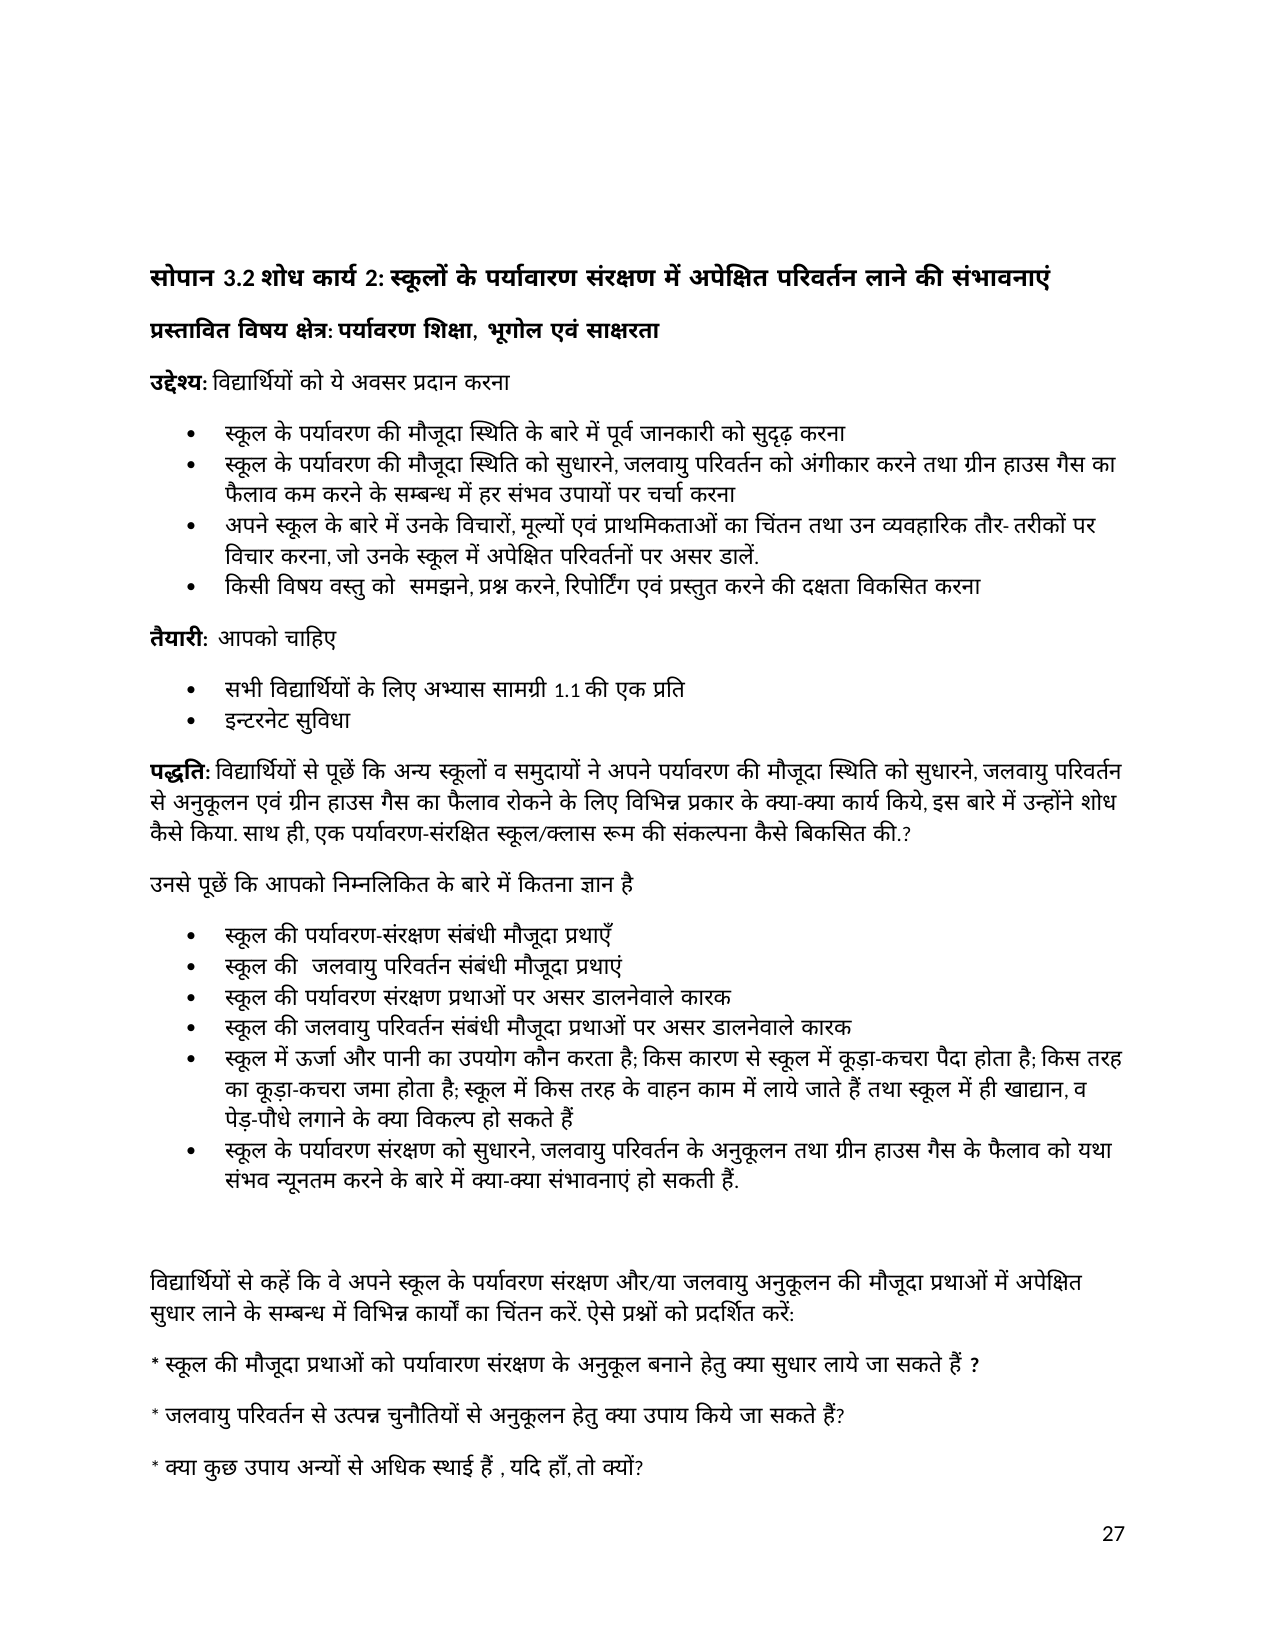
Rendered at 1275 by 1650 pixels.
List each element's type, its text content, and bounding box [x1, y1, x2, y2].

text पद्धति: विद्यार्थियों से पूछें कि अन्य स्कूलों व समुदायों ने अपने पर्यावरण की मौजूदा स्थिति को सुधारने, जलवायु परिवर्तन से अनुकूलन एवं ग्रीन हाउस गैस का फैलाव रोकने के लिए विभिन्न प्रकार के क्या-क्या कार्य किये, इस बारे में उन्होंने शोध कैसे किया. साथ ही, एक पर्यावरण-संरक्षित स्कूल/क्लास रूम की संकल्पना कैसे बिकसित की.? [150, 758, 1125, 846]
list स्कूल की जलवायु परिवर्तन संबंधी मौजूदा प्रथाएं [187, 953, 546, 980]
list स्कूल की जलवायु परिवर्तन संबंधी मौजूदा प्रथाओं पर असर डालनेवाले कारक [519, 1014, 1125, 1041]
list स्कूल के पर्यावरण संरक्षण को सुधारने, जलवायु परिवर्तन के अनुकूलन तथा ग्रीन हाउस गैस के फैलाव को यथा संभव न्यूनतम करने के बारे में क्या-क्या संभावनाएं हो सकती हैं. [187, 1137, 1125, 1194]
list स्कूल के पर्यावरण की मौजूदा स्थिति के बारे में पूर्व जानकारी को सुदृढ़ करना [420, 420, 1125, 447]
text उनसे पूछें कि आपको निम्नलिकित के बारे में कितना ज्ञान है [205, 871, 1125, 898]
list स्कूल की जलवायु परिवर्तन संबंधी मौजूदा प्रथाओं पर असर डालनेवाले कारक [187, 1014, 539, 1041]
text तैयारी: आपको चाहिए [150, 625, 1125, 652]
text * स्कूल की मौजूदा प्रथाओं को पर्यावारण संरक्षण के अनुकूल बनाने हेतु क्या सुधार लाये जा सकते हैं ? [705, 1351, 1125, 1378]
list इन्टरनेट सुविधा [308, 707, 1125, 734]
text प्रस्तावित विषय क्षेत्र: पर्यावरण शिक्षा, भूगोल एवं साक्षरता [150, 317, 520, 344]
text * स्कूल की मौजूदा प्रथाओं को पर्यावारण संरक्षण के अनुकूल बनाने हेतु क्या सुधार लाये जा सकते हैं ? [257, 1351, 724, 1378]
text * जलवायु परिवर्तन से उत्पन्न चुनौतियों से अनुकूलन हेतु क्या उपाय किये जा सकते हैं? [579, 1403, 1125, 1429]
list स्कूल की पर्यावरण संरक्षण प्रथाओं पर असर डालनेवाले कारक [187, 984, 1125, 1011]
list स्कूल के पर्यावरण की मौजूदा स्थिति के बारे में पूर्व जानकारी को सुदृढ़ करना [187, 420, 440, 447]
list सभी विद्यार्थियों के लिए अभ्यास सामग्री 1.1 की एक प्रति [187, 676, 1125, 703]
text प्रस्तावित विषय क्षेत्र: पर्यावरण शिक्षा, भूगोल एवं साक्षरता [499, 317, 1125, 344]
text * जलवायु परिवर्तन से उत्पन्न चुनौतियों से अनुकूलन हेतु क्या उपाय किये जा सकते हैं? [150, 1403, 416, 1429]
list अपने स्कूल के बारे में उनके विचारों, मूल्यों एवं प्राथमिकताओं का चिंतन तथा उन व्यवहारिक तौर- तरीकों पर विचार करना, जो उनके स्कूल में अपेक्षित परिवर्तनों पर असर डालें. [187, 512, 1125, 569]
text * क्या कुछ उपाय अन्यों से अधिक स्थाई हैं , यदि हाँ, तो क्यों? [150, 1454, 1125, 1481]
text * जलवायु परिवर्तन से उत्पन्न चुनौतियों से अनुकूलन हेतु क्या उपाय किये जा सकते हैं? [399, 1403, 596, 1429]
list किसी विषय वस्तु को समझने, प्रश्न करने, रिपोर्टिंग एवं प्रस्तुत करने की दक्षता विकसित करना [187, 573, 1125, 600]
list स्कूल के पर्यावरण की मौजूदा स्थिति को सुधारने, जलवायु परिवर्तन को अंगीकार करने तथा ग्रीन हाउस गैस का फैलाव कम करने के सम्बन्ध में हर संभव उपायों पर चर्चा करना [187, 451, 1125, 508]
text विद्यार्थियों से कहें कि वे अपने स्कूल के पर्यावरण संरक्षण और/या जलवायु अनुकूलन की मौजूदा प्रथाओं में अपेक्षित सुधार लाने के सम्बन्ध में विभिन्न कार्यों का चिंतन करें. ऐसे प्रश्नों को प्रदर्शित करें: [150, 1269, 1125, 1326]
list इन्टरनेट सुविधा [187, 707, 316, 734]
text सोपान 3.2 शोध कार्य 2: स्कूलों के पर्यावारण संरक्षण में अपेक्षित परिवर्तन लाने की संभावनाएं [150, 262, 1125, 292]
list स्कूल में ऊर्जा और पानी का उपयोग कौन करता है; किस कारण से स्कूल में कूड़ा-कचरा पैदा होता है; किस तरह का कूड़ा-कचरा जमा होता है; स्कूल में किस तरह के वाहन काम में लाये जाते हैं तथा स्कूल में ही खाद्यान, व पेड़-पौधे लगाने के क्या विकल्प हो सकते हैं [187, 1045, 1125, 1133]
list स्कूल की पर्यावरण-संरक्षण संबंधी मौजूदा प्रथाएँ [187, 923, 536, 949]
list स्कूल की पर्यावरण-संरक्षण संबंधी मौजूदा प्रथाएँ [518, 923, 1125, 949]
text उद्देश्य: विद्यार्थियों को ये अवसर प्रदान करना [150, 369, 1125, 396]
list स्कूल की जलवायु परिवर्तन संबंधी मौजूदा प्रथाएं [526, 953, 1125, 980]
